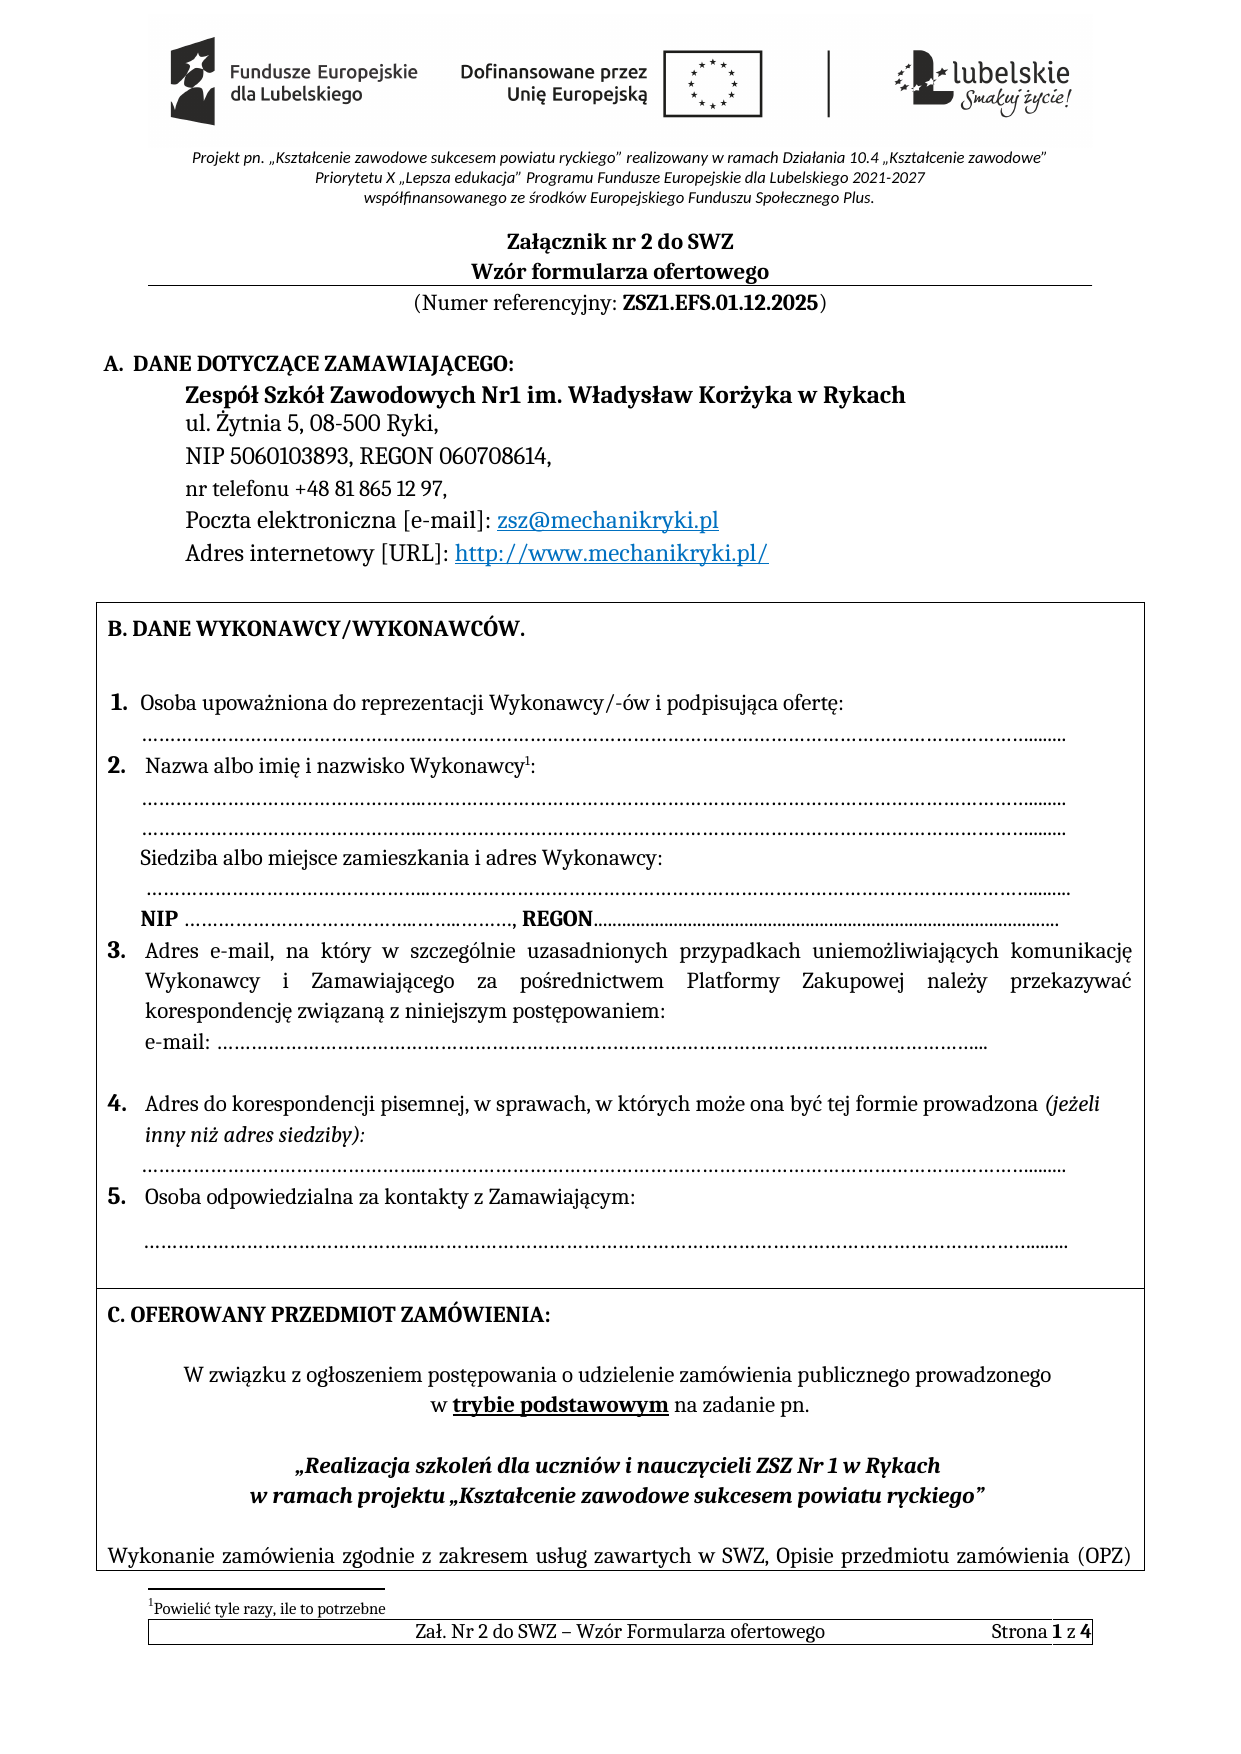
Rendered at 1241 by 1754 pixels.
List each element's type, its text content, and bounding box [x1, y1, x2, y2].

text Poczta elektroniczna [e-mail]: zsz@mechanikryki.pl [185, 506, 1092, 534]
text Wzór formularza ofertowego [148, 259, 1092, 285]
text (Numer referencyjny: ZSZ1.EFS.01.12.2025) [148, 290, 1092, 316]
text ul. Żytnia 5, 08-500 Ryki, [185, 409, 1092, 438]
text Adres internetowy [URL]: http://www.mechanikryki.pl/ [185, 538, 1092, 567]
list DANE DOTYCZĄCE ZAMAWIAJĄCEGO: [103, 350, 1092, 377]
table_header B. DANE WYKONAWCY/WYKONAWCÓW. Osoba upoważniona do reprezentacji Wykonawcy/-ów i podpisująca ofertę: …………………………………………..……………………………………………………………………………………………........ Nazwa albo imię i nazwisko Wykonawcy: …………………………………………..……………………………………………………………………………………………........ …………………………………………..……………………………………………………………………………………………........ Siedziba albo miejsce zamieszkania i adres Wykonawcy: …………………………………………..……………………………………………………………………………………………........ NIP …………………………………..……..………, REGON................................................................................................... Adres e-mail, na który w szczególnie uzasadnionych przypadkach uniemożliwiających komunikację Wykonawcy i Zamawiającego za pośrednictwem Platformy Zakupowej należy przekazywać korespondencję związaną z niniejszym postępowaniem: e-mail: ……………………………………………………………………………………………………………………... Adres do korespondencji pisemnej, w sprawach, w których może ona być tej formie prowadzona (jeżeli inny niż adres siedziby): …………………………………………..……………………………………………………………………………………………........ Osoba odpowiedzialna za kontakty z Zamawiającym: …………………………………………..……………………………………………………………………………………………........ [97, 603, 1144, 1288]
text NIP 5060103893, REGON 060708614, [185, 442, 1092, 471]
text Załącznik nr 2 do SWZ [148, 228, 1092, 255]
text Zespół Szkół Zawodowych Nr1 im. Władysław Korżyka w Rykach [185, 381, 1092, 409]
picture [147, 14, 1093, 148]
text nr telefonu +48 81 865 12 97, [185, 475, 1092, 502]
